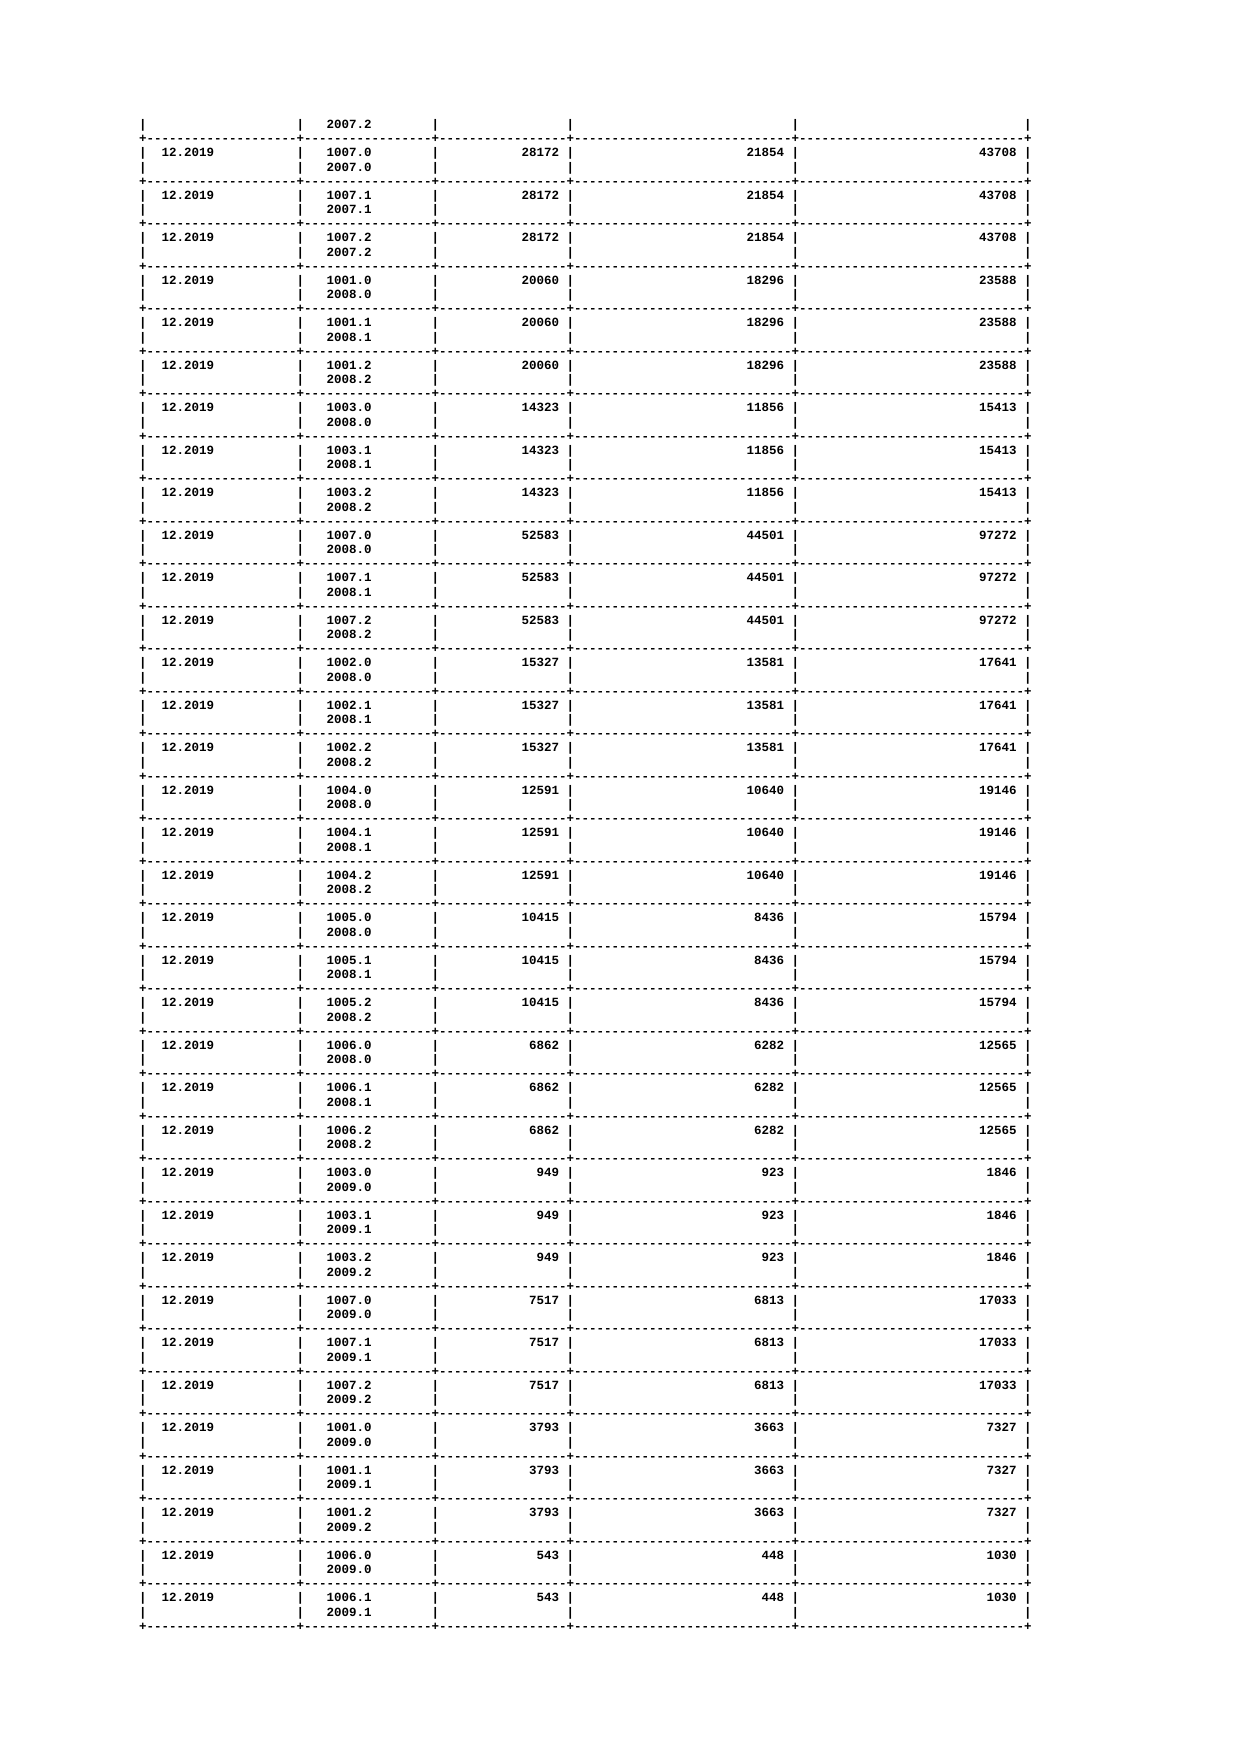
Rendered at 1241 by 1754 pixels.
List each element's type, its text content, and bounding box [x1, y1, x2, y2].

text | 12.2019 | 1007.1 | 52583 | 44501 | 97272 | [139, 571, 1101, 586]
text +--------------------+-----------------+-----------------+-----------------------------+------------------------------+ [139, 685, 1101, 699]
text | | 2009.2 | | | | [139, 1393, 1101, 1407]
text +--------------------+-----------------+-----------------+-----------------------------+------------------------------+ [139, 1237, 1101, 1251]
text | | 2009.0 | | | | [139, 1436, 1101, 1450]
text | 12.2019 | 1001.1 | 3793 | 3663 | 7327 | [139, 1464, 1101, 1478]
text +--------------------+-----------------+-----------------+-----------------------------+------------------------------+ [139, 557, 1101, 571]
text +--------------------+-----------------+-----------------+-----------------------------+------------------------------+ [139, 600, 1101, 614]
text +--------------------+-----------------+-----------------+-----------------------------+------------------------------+ [139, 175, 1101, 189]
text | | 2009.1 | | | | [139, 1478, 1101, 1492]
text | | 2008.0 | | | | [139, 798, 1101, 812]
text | | 2008.2 | | | | [139, 1011, 1101, 1025]
text | 12.2019 | 1003.1 | 14323 | 11856 | 15413 | [139, 444, 1101, 458]
text | 12.2019 | 1005.2 | 10415 | 8436 | 15794 | [139, 996, 1101, 1011]
text +--------------------+-----------------+-----------------+-----------------------------+------------------------------+ [139, 855, 1101, 869]
text | | 2009.1 | | | | [139, 1351, 1101, 1365]
text | | 2008.1 | | | | [139, 968, 1101, 982]
text | 12.2019 | 1001.1 | 20060 | 18296 | 23588 | [139, 316, 1101, 331]
text +--------------------+-----------------+-----------------+-----------------------------+------------------------------+ [139, 1407, 1101, 1421]
text | | 2008.1 | | | | [139, 458, 1101, 472]
text | 12.2019 | 1007.1 | 28172 | 21854 | 43708 | [139, 189, 1101, 203]
text | | 2008.0 | | | | [139, 416, 1101, 430]
text | | 2008.0 | | | | [139, 926, 1101, 940]
text | 12.2019 | 1002.1 | 15327 | 13581 | 17641 | [139, 699, 1101, 713]
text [139, 1577, 1101, 1591]
text | 12.2019 | 1003.0 | 14323 | 11856 | 15413 | [139, 401, 1101, 416]
text | 12.2019 | 1004.1 | 12591 | 10640 | 19146 | [139, 826, 1101, 841]
text | 12.2019 | 1005.0 | 10415 | 8436 | 15794 | [139, 911, 1101, 926]
text | | 2009.0 | | | | [139, 1563, 1101, 1577]
text | | 2009.0 | | | | [139, 1181, 1101, 1195]
text +--------------------+-----------------+-----------------+-----------------------------+------------------------------+ [139, 727, 1101, 741]
text | 12.2019 | 1001.0 | 20060 | 18296 | 23588 | [139, 274, 1101, 288]
text +--------------------+-----------------+-----------------+-----------------------------+------------------------------+ [139, 1492, 1101, 1506]
text | | 2008.0 | | | | [139, 671, 1101, 685]
text | 12.2019 | 1006.1 | 543 | 448 | 1030 | [139, 1591, 1101, 1606]
text | 12.2019 | 1006.0 | 543 | 448 | 1030 | [139, 1549, 1101, 1563]
text +--------------------+-----------------+-----------------+-----------------------------+------------------------------+ [139, 1535, 1101, 1549]
text | | 2009.1 | | | | [139, 1223, 1101, 1237]
text | | 2007.2 | | | | [139, 246, 1101, 260]
text | 12.2019 | 1007.0 | 28172 | 21854 | 43708 | [139, 146, 1101, 161]
text | 12.2019 | 1007.2 | 52583 | 44501 | 97272 | [139, 614, 1101, 628]
text | 12.2019 | 1003.2 | 949 | 923 | 1846 | [139, 1251, 1101, 1266]
text | | 2008.2 | | | | [139, 373, 1101, 387]
text | | 2007.0 | | | | [139, 161, 1101, 175]
text | | 2008.1 | | | | [139, 713, 1101, 727]
text | | 2007.1 | | | | [139, 203, 1101, 217]
text +--------------------+-----------------+-----------------+-----------------------------+------------------------------+ [139, 1152, 1101, 1166]
text | | 2008.0 | | | | [139, 543, 1101, 557]
text +--------------------+-----------------+-----------------+-----------------------------+------------------------------+ [139, 1195, 1101, 1209]
text | | 2008.2 | | | | [139, 501, 1101, 515]
text | 12.2019 | 1006.0 | 6862 | 6282 | 12565 | [139, 1039, 1101, 1053]
text +--------------------+-----------------+-----------------+-----------------------------+------------------------------+ [139, 302, 1101, 316]
text +--------------------+-----------------+-----------------+-----------------------------+------------------------------+ [139, 430, 1101, 444]
text | 12.2019 | 1002.0 | 15327 | 13581 | 17641 | [139, 656, 1101, 671]
text | 12.2019 | 1007.2 | 28172 | 21854 | 43708 | [139, 231, 1101, 246]
text +--------------------+-----------------+-----------------+-----------------------------+------------------------------+ [139, 1110, 1101, 1124]
text | 12.2019 | 1003.1 | 949 | 923 | 1846 | [139, 1209, 1101, 1223]
text +--------------------+-----------------+-----------------+-----------------------------+------------------------------+ [139, 770, 1101, 784]
text +--------------------+-----------------+-----------------+-----------------------------+------------------------------+ [139, 387, 1101, 401]
text +--------------------+-----------------+-----------------+-----------------------------+------------------------------+ [139, 897, 1101, 911]
text +--------------------+-----------------+-----------------+-----------------------------+------------------------------+ [139, 345, 1101, 359]
text | | 2009.0 | | | | [139, 1308, 1101, 1322]
text | 12.2019 | 1001.0 | 3793 | 3663 | 7327 | [139, 1421, 1101, 1436]
text +--------------------+-----------------+-----------------+-----------------------------+------------------------------+ [139, 1450, 1101, 1464]
text | | 2009.2 | | | | [139, 1266, 1101, 1280]
text +--------------------+-----------------+-----------------+-----------------------------+------------------------------+ [139, 940, 1101, 954]
text +--------------------+-----------------+-----------------+-----------------------------+------------------------------+ [139, 217, 1101, 231]
text | | 2008.2 | | | | [139, 628, 1101, 642]
text +--------------------+-----------------+-----------------+-----------------------------+------------------------------+ [139, 812, 1101, 826]
text +--------------------+-----------------+-----------------+-----------------------------+------------------------------+ [139, 1280, 1101, 1294]
text +--------------------+-----------------+-----------------+-----------------------------+------------------------------+ [139, 1025, 1101, 1039]
text | 12.2019 | 1001.2 | 20060 | 18296 | 23588 | [139, 359, 1101, 373]
text | 12.2019 | 1002.2 | 15327 | 13581 | 17641 | [139, 741, 1101, 756]
text +--------------------+-----------------+-----------------+-----------------------------+------------------------------+ [139, 1067, 1101, 1081]
text +--------------------+-----------------+-----------------+-----------------------------+------------------------------+ [139, 1365, 1101, 1379]
text | 12.2019 | 1007.2 | 7517 | 6813 | 17033 | [139, 1379, 1101, 1393]
text | 12.2019 | 1007.0 | 7517 | 6813 | 17033 | [139, 1294, 1101, 1308]
text | 12.2019 | 1003.0 | 949 | 923 | 1846 | [139, 1166, 1101, 1181]
text | | 2007.2 | | | | [139, 118, 1101, 132]
text | 12.2019 | 1001.2 | 3793 | 3663 | 7327 | [139, 1506, 1101, 1521]
text | | 2008.0 | | | | [139, 1053, 1101, 1067]
text +--------------------+-----------------+-----------------+-----------------------------+------------------------------+ [139, 472, 1101, 486]
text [139, 1620, 1101, 1634]
text | | 2008.2 | | | | [139, 756, 1101, 770]
text | 12.2019 | 1007.1 | 7517 | 6813 | 17033 | [139, 1336, 1101, 1351]
text | 12.2019 | 1007.0 | 52583 | 44501 | 97272 | [139, 529, 1101, 543]
text | | 2008.2 | | | | [139, 883, 1101, 897]
text | 12.2019 | 1004.2 | 12591 | 10640 | 19146 | [139, 869, 1101, 883]
text | | 2008.1 | | | | [139, 841, 1101, 855]
text | 12.2019 | 1005.1 | 10415 | 8436 | 15794 | [139, 954, 1101, 968]
text | 12.2019 | 1006.2 | 6862 | 6282 | 12565 | [139, 1124, 1101, 1138]
text | | 2008.2 | | | | [139, 1138, 1101, 1152]
text | | 2008.1 | | | | [139, 586, 1101, 600]
text | | 2008.0 | | | | [139, 288, 1101, 302]
text | 12.2019 | 1004.0 | 12591 | 10640 | 19146 | [139, 784, 1101, 798]
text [139, 132, 1101, 146]
text | | 2008.1 | | | | [139, 331, 1101, 345]
text | | 2009.2 | | | | [139, 1521, 1101, 1535]
text +--------------------+-----------------+-----------------+-----------------------------+------------------------------+ [139, 642, 1101, 656]
text | 12.2019 | 1003.2 | 14323 | 11856 | 15413 | [139, 486, 1101, 501]
text | 12.2019 | 1006.1 | 6862 | 6282 | 12565 | [139, 1081, 1101, 1096]
text +--------------------+-----------------+-----------------+-----------------------------+------------------------------+ [139, 1322, 1101, 1336]
text +--------------------+-----------------+-----------------+-----------------------------+------------------------------+ [139, 260, 1101, 274]
text +--------------------+-----------------+-----------------+-----------------------------+------------------------------+ [139, 515, 1101, 529]
text +--------------------+-----------------+-----------------+-----------------------------+------------------------------+ [139, 982, 1101, 996]
text | | 2009.1 | | | | [139, 1606, 1101, 1620]
text | | 2008.1 | | | | [139, 1096, 1101, 1110]
